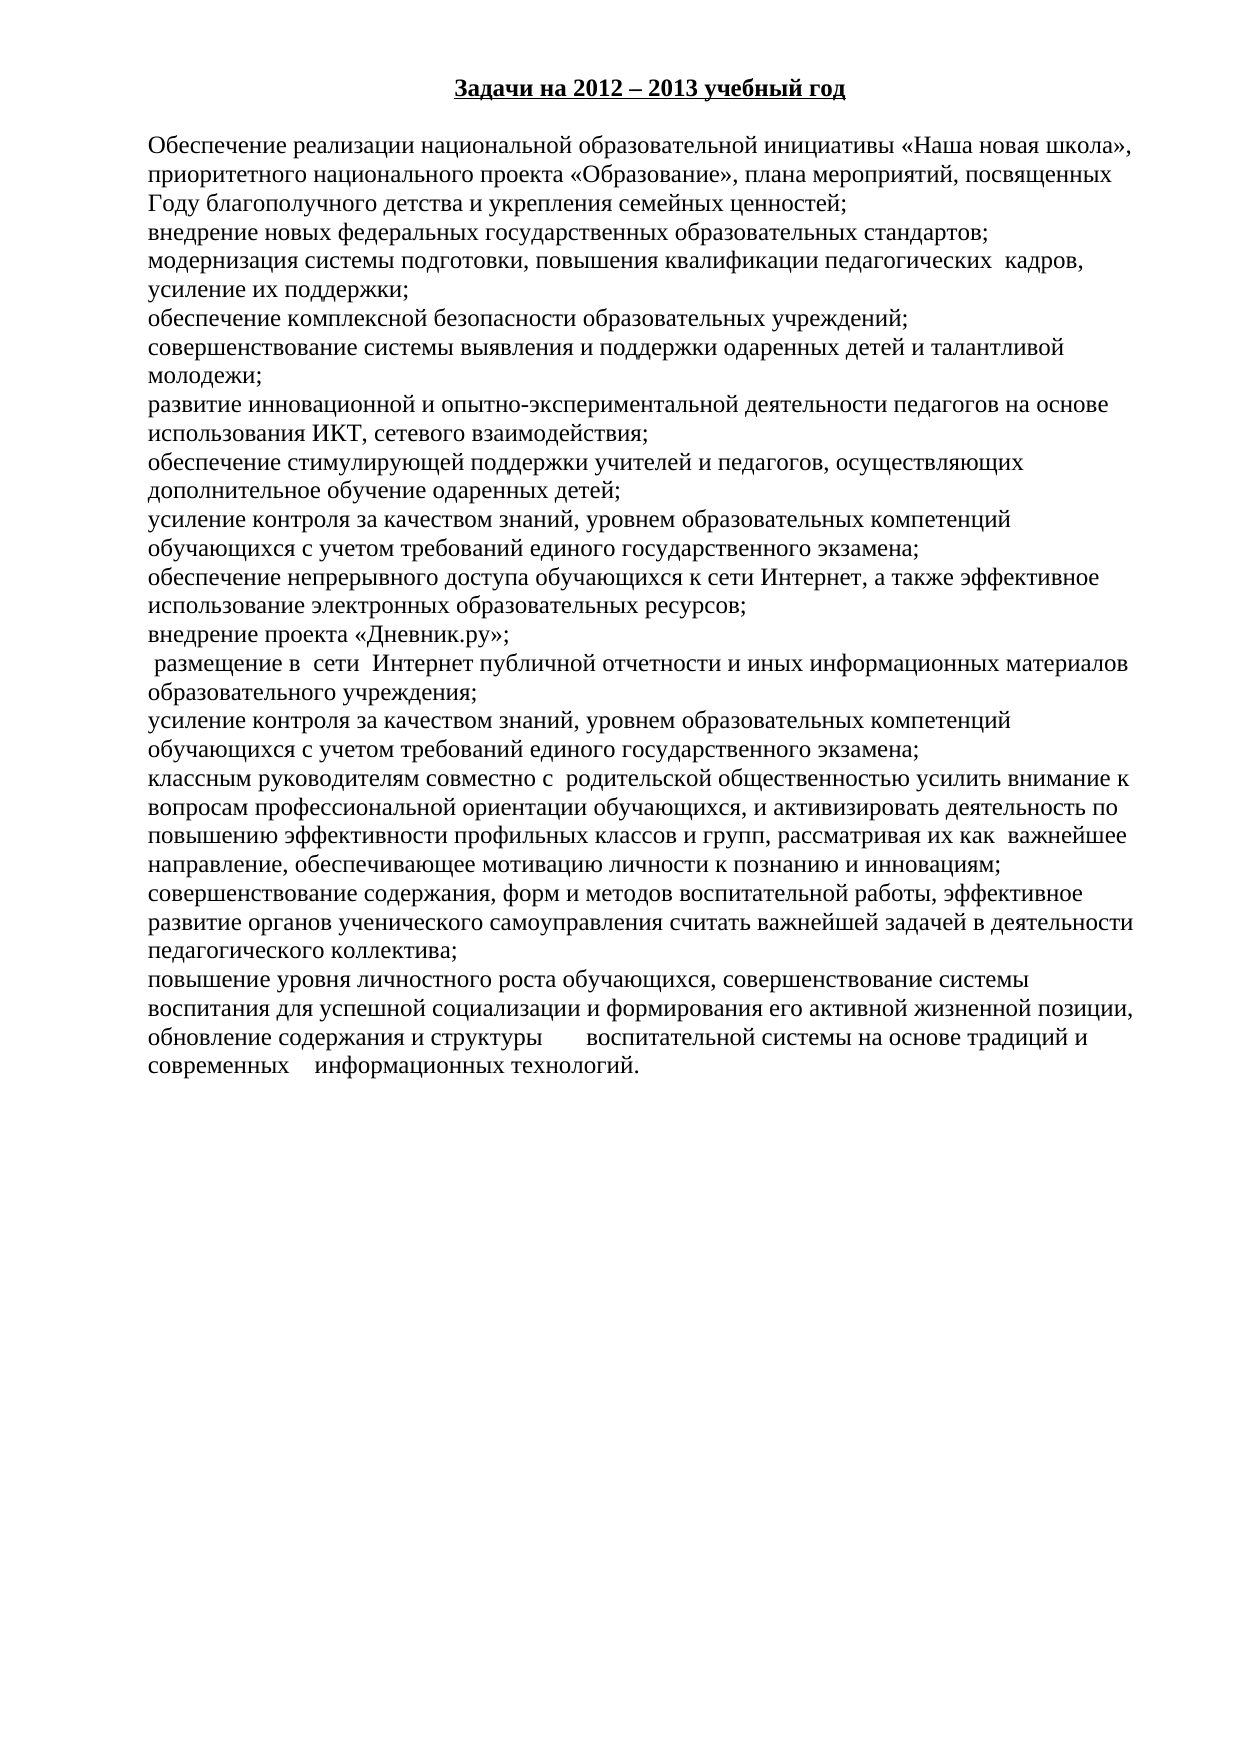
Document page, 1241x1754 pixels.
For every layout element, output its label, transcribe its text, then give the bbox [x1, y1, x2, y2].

text размещение в сети Интернет публичной отчетности и иных информационных материалов образовательного учреждения; [148, 648, 1152, 706]
text совершенствование системы выявления и поддержки одаренных детей и талантливой молодежи; [148, 332, 1152, 389]
text классным руководителям совместно с родительской общественностью усилить внимание к вопросам профессиональной ориентации обучающихся, и активизировать деятельность по повышению эффективности профильных классов и групп, рассматривая их как важнейшее направление, обеспечивающее мотивацию личности к познанию и инновациям; [148, 763, 1152, 878]
text повышение уровня личностного роста обучающихся, совершенствование системы воспитания для успешной социализации и формирования его активной жизненной позиции, обновление содержания и структуры воспитательной системы на основе традиций и современных информационных технологий. [148, 964, 1152, 1079]
text обеспечение непрерывного доступа обучающихся к сети Интернет, а также эффективное использование электронных образовательных ресурсов; [148, 562, 1152, 619]
text внедрение новых федеральных государственных образовательных стандартов; [148, 217, 1152, 246]
text Задачи на 2012 – 2013 учебный год [148, 73, 1152, 102]
text развитие инновационной и опытно-экспериментальной деятельности педагогов на основе использования ИКТ, сетевого взаимодействия; [148, 389, 1152, 447]
text модернизация системы подготовки, повышения квалификации педагогических кадров, усиление их поддержки; [148, 246, 1152, 303]
text совершенствование содержания, форм и методов воспитательной работы, эффективное развитие органов ученического самоуправления считать важнейшей задачей в деятельности педагогического коллектива; [148, 878, 1152, 964]
text усиление контроля за качеством знаний, уровнем образовательных компетенций обучающихся с учетом требований единого государственного экзамена; [148, 706, 1152, 763]
text Обеспечение реализации национальной образовательной инициативы «Наша новая школа», приоритетного национального проекта «Образование», плана мероприятий, посвященных Году благополучного детства и укрепления семейных ценностей; [148, 131, 1152, 217]
text внедрение проекта «Дневник.ру»; [148, 619, 1152, 648]
text обеспечение стимулирующей поддержки учителей и педагогов, осуществляющих дополнительное обучение одаренных детей; [148, 447, 1152, 504]
text обеспечение комплексной безопасности образовательных учреждений; [148, 303, 1152, 332]
text усиление контроля за качеством знаний, уровнем образовательных компетенций обучающихся с учетом требований единого государственного экзамена; [148, 504, 1152, 562]
